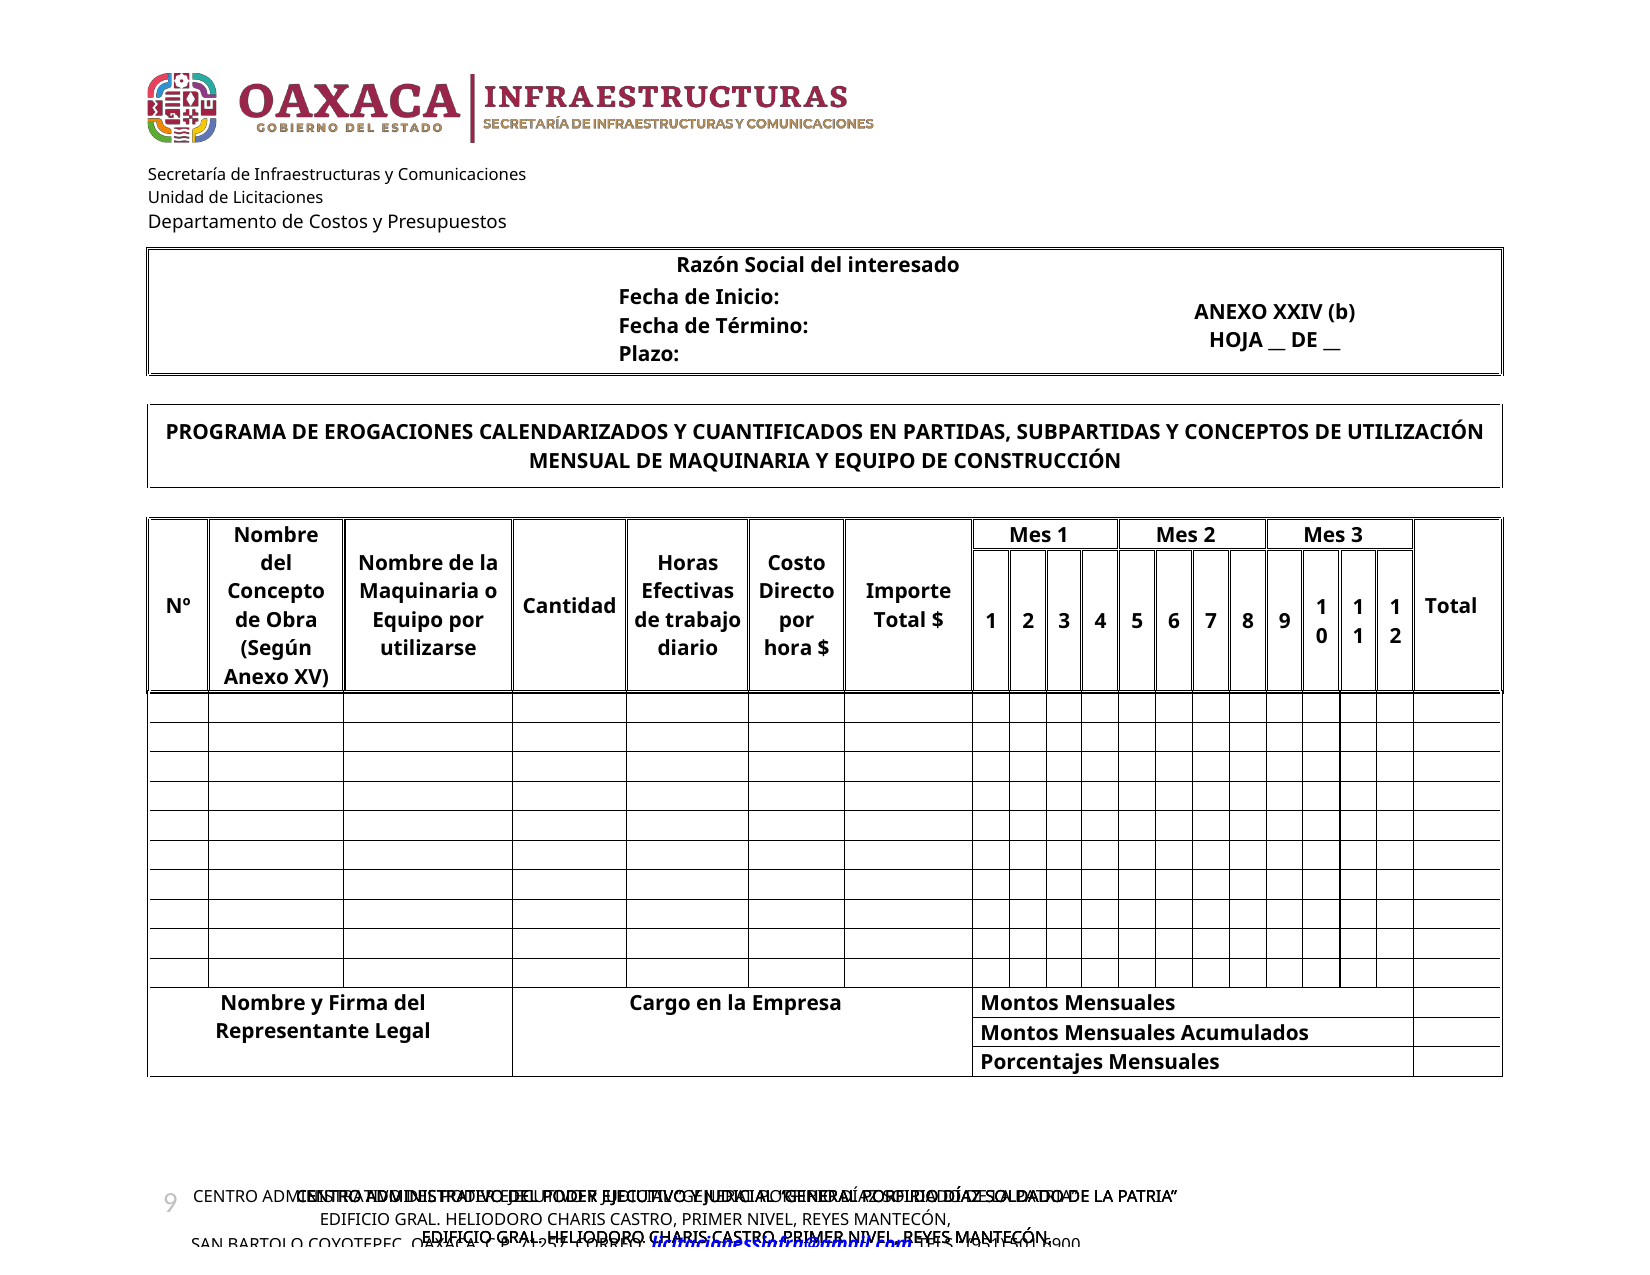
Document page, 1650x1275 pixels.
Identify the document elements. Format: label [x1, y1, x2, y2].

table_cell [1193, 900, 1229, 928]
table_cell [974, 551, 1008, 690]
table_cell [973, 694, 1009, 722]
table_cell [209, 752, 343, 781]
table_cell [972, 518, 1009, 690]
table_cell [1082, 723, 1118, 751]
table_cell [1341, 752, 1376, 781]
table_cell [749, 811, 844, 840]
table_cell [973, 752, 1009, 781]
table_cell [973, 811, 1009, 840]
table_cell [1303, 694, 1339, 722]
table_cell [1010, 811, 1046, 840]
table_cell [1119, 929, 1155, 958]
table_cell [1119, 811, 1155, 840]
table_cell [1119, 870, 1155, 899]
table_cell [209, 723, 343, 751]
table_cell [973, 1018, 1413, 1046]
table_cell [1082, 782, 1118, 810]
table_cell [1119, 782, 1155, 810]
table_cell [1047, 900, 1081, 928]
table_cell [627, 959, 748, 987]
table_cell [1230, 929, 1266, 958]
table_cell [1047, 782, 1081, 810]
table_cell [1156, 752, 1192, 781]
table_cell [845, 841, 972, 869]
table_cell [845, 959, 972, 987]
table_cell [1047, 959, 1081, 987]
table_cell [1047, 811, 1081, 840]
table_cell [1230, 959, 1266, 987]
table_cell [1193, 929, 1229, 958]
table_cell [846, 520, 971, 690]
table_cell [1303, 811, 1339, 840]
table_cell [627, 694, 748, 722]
picture [147, 73, 898, 145]
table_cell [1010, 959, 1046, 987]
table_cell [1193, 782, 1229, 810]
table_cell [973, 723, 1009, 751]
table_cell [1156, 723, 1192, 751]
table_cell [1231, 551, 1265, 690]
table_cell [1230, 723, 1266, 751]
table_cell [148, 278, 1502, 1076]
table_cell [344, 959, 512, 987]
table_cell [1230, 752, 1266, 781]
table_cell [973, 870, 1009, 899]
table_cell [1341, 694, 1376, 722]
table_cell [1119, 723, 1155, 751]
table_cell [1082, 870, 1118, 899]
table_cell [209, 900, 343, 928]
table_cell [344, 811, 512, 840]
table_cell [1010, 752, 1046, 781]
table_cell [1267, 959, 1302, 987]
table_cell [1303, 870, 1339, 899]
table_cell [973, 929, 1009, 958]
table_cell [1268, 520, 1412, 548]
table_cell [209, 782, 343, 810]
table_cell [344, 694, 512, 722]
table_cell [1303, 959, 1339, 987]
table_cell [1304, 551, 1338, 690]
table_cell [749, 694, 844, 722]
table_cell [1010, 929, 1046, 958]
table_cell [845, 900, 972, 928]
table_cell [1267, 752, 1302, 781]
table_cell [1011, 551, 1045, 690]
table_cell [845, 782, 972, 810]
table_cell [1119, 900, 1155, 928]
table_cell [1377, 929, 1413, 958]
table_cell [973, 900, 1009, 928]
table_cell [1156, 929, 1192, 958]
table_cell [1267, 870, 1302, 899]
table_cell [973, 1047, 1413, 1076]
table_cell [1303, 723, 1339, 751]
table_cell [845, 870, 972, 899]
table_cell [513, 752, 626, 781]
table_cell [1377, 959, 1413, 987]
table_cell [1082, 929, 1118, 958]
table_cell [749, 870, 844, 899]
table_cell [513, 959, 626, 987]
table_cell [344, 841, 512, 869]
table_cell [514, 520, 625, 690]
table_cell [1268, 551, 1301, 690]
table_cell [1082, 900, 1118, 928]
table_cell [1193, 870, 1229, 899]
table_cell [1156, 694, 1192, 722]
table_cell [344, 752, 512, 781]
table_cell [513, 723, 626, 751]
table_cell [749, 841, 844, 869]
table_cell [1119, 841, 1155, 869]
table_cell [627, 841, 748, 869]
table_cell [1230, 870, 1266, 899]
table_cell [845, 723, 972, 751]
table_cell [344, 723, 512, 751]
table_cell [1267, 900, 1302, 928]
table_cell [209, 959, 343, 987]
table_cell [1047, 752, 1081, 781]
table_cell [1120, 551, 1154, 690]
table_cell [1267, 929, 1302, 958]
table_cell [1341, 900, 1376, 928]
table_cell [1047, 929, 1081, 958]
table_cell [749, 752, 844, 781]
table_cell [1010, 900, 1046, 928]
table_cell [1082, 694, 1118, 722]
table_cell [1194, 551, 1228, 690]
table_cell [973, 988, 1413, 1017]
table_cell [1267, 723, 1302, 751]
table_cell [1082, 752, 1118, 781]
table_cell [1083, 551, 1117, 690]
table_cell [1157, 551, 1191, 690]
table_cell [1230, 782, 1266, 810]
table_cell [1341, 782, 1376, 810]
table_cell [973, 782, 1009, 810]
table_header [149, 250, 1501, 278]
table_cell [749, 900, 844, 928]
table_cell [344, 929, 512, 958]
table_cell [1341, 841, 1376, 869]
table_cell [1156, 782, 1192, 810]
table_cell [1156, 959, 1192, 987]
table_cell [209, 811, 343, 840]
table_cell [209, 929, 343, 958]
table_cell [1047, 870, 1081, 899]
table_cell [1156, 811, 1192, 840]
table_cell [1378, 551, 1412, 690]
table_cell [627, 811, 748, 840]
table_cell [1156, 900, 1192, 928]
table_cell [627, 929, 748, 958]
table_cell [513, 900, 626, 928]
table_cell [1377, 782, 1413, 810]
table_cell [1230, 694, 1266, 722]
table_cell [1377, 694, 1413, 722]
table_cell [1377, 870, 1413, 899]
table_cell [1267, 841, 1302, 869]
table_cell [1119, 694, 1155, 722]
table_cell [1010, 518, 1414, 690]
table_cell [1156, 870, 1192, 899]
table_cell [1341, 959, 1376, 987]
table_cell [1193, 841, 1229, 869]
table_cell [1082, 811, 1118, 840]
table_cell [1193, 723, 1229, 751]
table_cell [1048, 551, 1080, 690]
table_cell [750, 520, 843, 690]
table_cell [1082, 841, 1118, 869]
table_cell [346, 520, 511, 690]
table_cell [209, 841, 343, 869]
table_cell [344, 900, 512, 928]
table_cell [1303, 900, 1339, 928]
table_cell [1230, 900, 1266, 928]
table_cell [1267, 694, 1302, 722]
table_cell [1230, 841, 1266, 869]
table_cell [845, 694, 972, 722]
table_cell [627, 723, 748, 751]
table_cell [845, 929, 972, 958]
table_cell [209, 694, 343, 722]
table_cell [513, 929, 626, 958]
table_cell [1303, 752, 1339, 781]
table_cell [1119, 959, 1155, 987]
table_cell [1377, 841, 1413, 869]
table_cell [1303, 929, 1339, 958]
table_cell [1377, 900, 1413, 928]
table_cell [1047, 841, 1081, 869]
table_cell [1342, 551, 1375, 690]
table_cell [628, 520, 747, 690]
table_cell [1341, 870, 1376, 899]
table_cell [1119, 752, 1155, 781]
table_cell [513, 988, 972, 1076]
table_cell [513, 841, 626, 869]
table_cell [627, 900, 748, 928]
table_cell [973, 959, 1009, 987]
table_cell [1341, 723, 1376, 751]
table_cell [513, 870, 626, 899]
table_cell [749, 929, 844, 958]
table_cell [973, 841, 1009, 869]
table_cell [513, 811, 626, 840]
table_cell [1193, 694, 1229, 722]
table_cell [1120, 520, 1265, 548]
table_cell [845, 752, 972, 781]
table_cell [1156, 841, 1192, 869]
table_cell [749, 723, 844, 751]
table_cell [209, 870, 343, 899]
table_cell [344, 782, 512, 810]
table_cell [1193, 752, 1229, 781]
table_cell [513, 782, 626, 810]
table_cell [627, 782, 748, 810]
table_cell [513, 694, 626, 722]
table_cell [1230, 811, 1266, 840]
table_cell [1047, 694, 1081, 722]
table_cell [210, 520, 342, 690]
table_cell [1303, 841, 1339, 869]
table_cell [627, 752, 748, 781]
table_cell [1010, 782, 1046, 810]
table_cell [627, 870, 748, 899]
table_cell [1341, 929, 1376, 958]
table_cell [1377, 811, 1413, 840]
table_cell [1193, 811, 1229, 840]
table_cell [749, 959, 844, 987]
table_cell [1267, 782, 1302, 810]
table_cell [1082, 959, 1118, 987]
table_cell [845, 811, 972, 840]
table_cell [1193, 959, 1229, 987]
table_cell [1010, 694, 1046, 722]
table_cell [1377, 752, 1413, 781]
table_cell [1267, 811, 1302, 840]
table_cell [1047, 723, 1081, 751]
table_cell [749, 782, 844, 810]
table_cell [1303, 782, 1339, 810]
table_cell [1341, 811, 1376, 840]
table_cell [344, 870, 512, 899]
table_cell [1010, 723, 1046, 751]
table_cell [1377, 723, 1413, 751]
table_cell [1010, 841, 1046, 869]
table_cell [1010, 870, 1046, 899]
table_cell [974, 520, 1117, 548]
